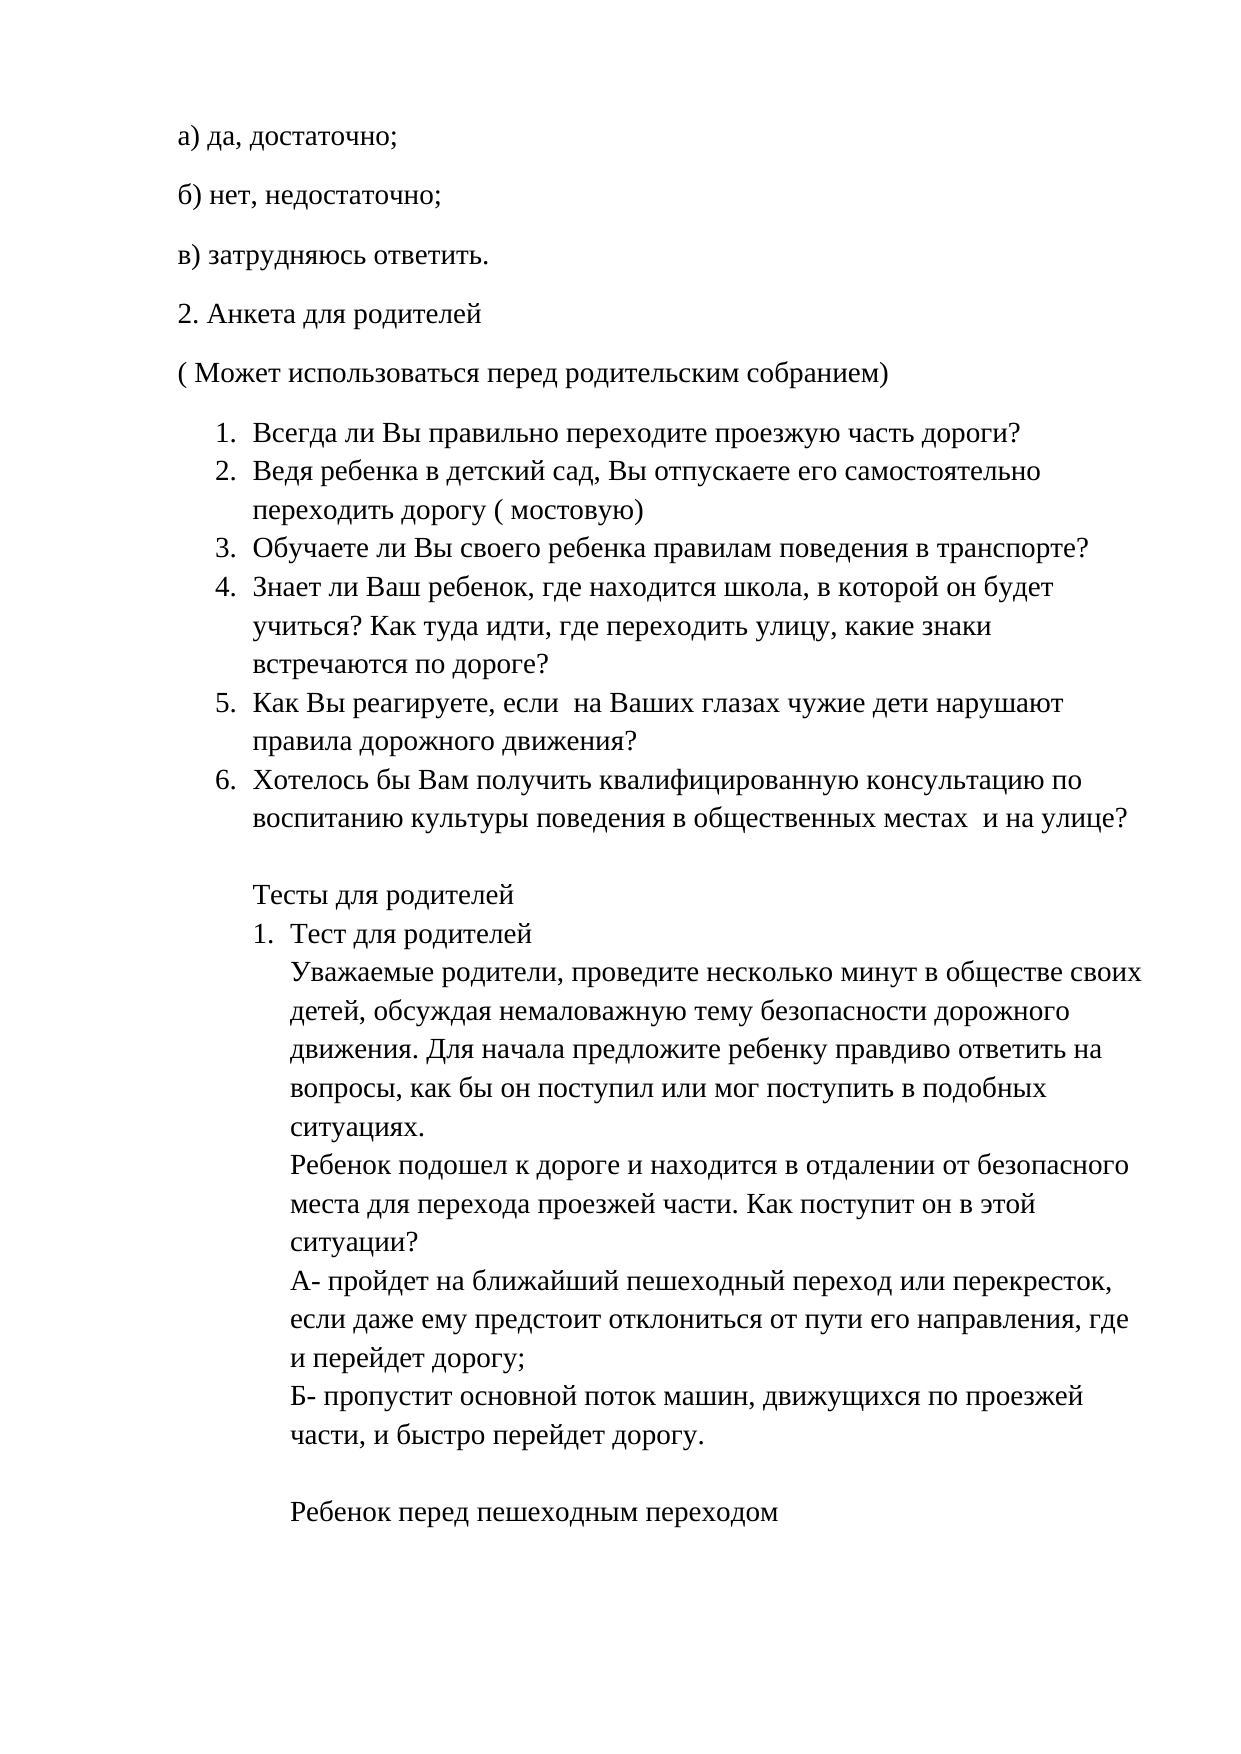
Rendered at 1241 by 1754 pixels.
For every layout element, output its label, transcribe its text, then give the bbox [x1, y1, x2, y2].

list Хотелось бы Вам получить квалифицированную консультацию по воспитанию культуры поведения в общественных местах и на улице? [215, 762, 1152, 834]
text 2. Анкета для родителей [177, 296, 1152, 330]
list Обучаете ли Вы своего ребенка правилам поведения в транспорте? [215, 531, 1152, 564]
text ( Может использоваться перед родительским собранием) [177, 356, 1152, 389]
list Тесты для родителей [252, 877, 1152, 911]
list Ведя ребенка в детский сад, Вы отпускаете его самостоятельно переходить дорогу ( мостовую) [215, 453, 1152, 526]
list Ребенок подошел к дороге и находится в отдалении от безопасного места для перехода проезжей части. Как поступит он в этой ситуации? [290, 1147, 1152, 1258]
text в) затрудняюсь ответить. [177, 237, 1152, 270]
text б) нет, недостаточно; [177, 177, 1152, 211]
list Б- пропустит основной поток машин, движущихся по проезжей части, и быстро перейдет дорогу. [290, 1378, 1152, 1451]
text а) да, достаточно; [177, 118, 1152, 152]
list А- пройдет на ближайший пешеходный переход или перекресток, если даже ему предстоит отклониться от пути его направления, где и перейдет дорогу; [290, 1263, 1152, 1373]
list Тест для родителей [252, 916, 1152, 949]
list Уважаемые родители, проведите несколько минут в обществе своих детей, обсуждая немаловажную тему безопасности дорожного движения. Для начала предложите ребенку правдиво ответить на вопросы, как бы он поступил или мог поступить в подобных ситуациях. [290, 954, 1152, 1142]
list Ребенок перед пешеходным переходом [290, 1494, 1152, 1528]
list Всегда ли Вы правильно переходите проезжую часть дороги? [215, 415, 1152, 448]
list Знает ли Ваш ребенок, где находится школа, в которой он будет учиться? Как туда идти, где переходить улицу, какие знаки встречаются по дороге? [215, 569, 1152, 680]
list Как Вы реагируете, если на Ваших глазах чужие дети нарушают правила дорожного движения? [215, 685, 1152, 757]
